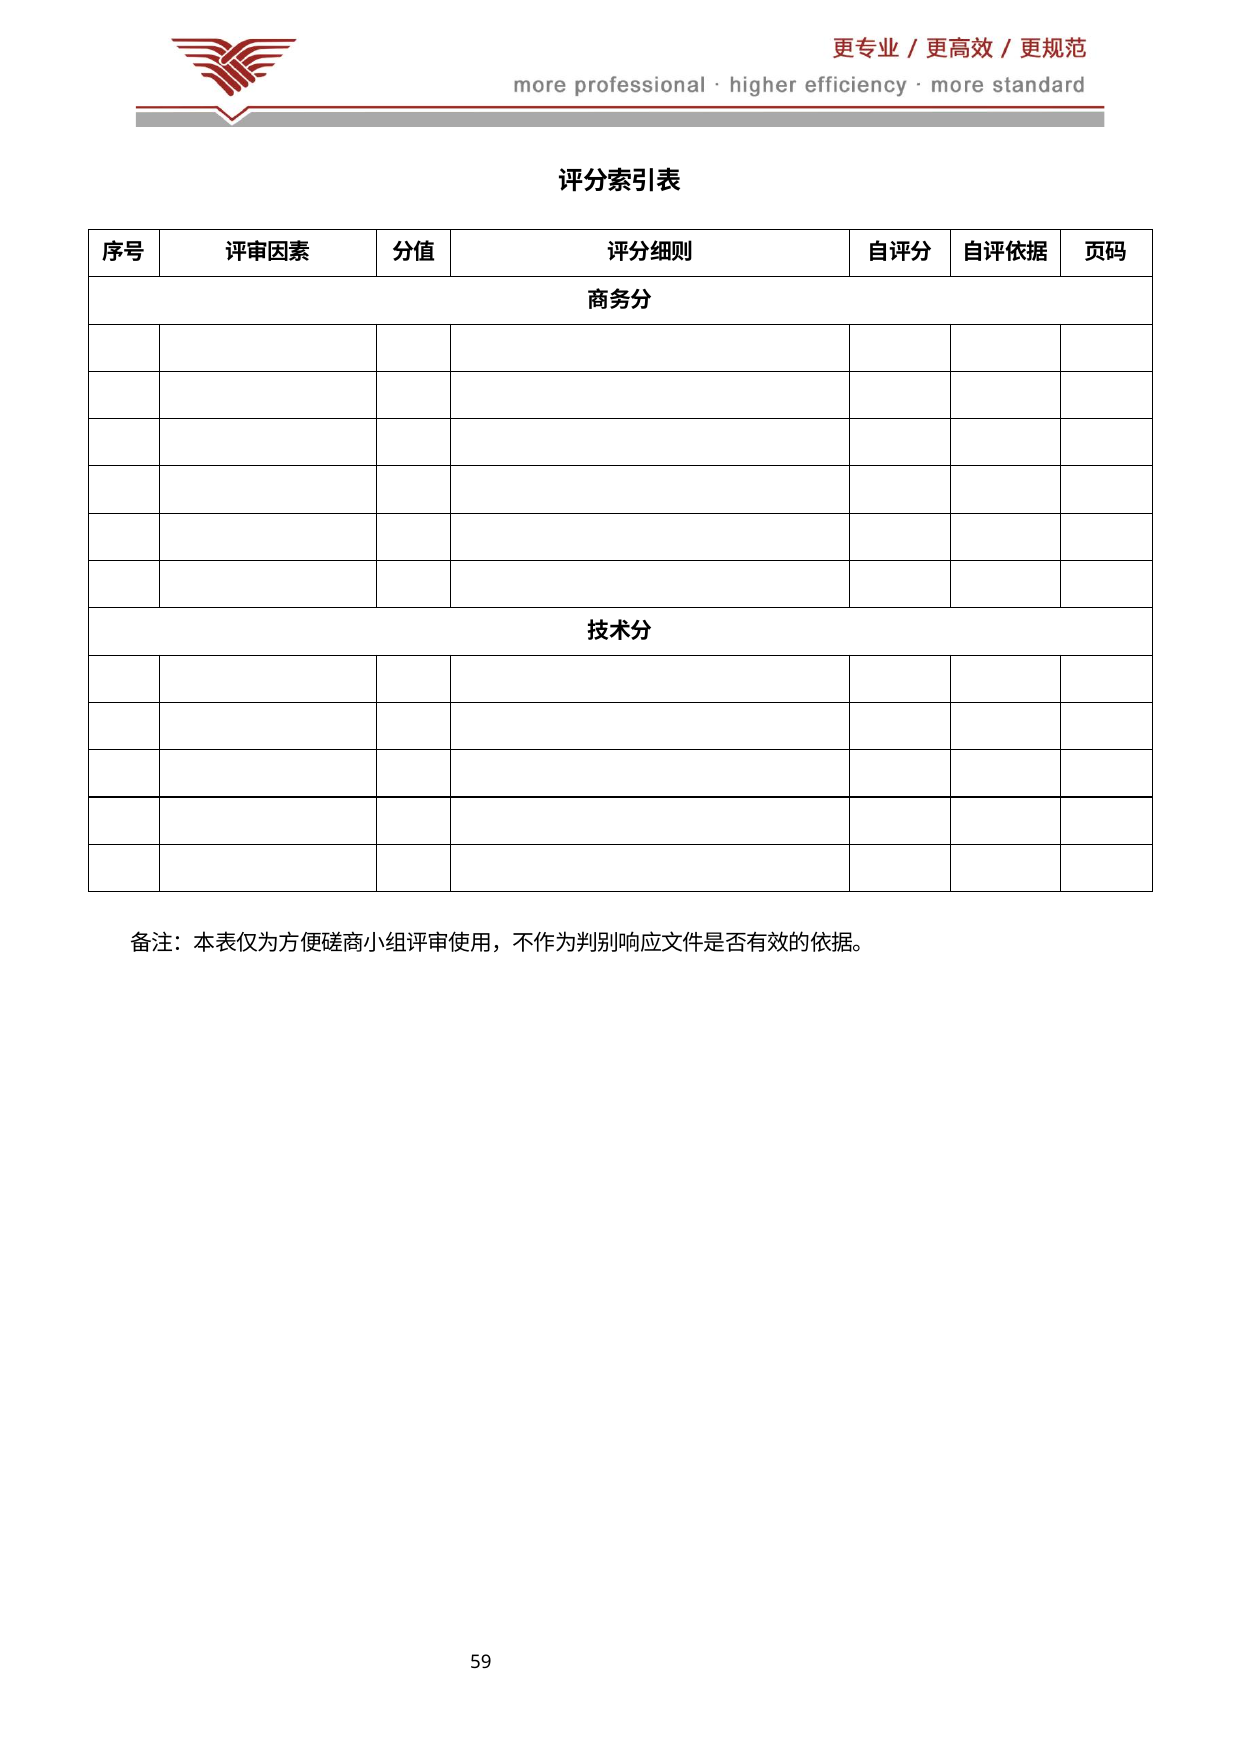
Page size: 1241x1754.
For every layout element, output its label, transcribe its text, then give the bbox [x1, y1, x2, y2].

table_cell [377, 845, 450, 891]
table_cell [850, 845, 950, 891]
table_cell [1061, 561, 1152, 607]
table_cell [1061, 325, 1152, 371]
table_cell [1061, 466, 1152, 513]
text 备注：本表仅为方便磋商小组评审使用，不作为判别响应文件是否有效的依据。 [130, 924, 1110, 957]
table_cell [160, 466, 376, 513]
table_cell [1061, 750, 1152, 796]
table_cell [1061, 656, 1152, 702]
table_cell [850, 656, 950, 702]
table_cell [951, 325, 1060, 371]
table_cell [160, 798, 376, 844]
table_cell [377, 561, 450, 607]
table_cell [850, 703, 950, 749]
table_cell [850, 561, 950, 607]
table_cell [451, 845, 849, 891]
table_cell [951, 466, 1060, 513]
table_cell [850, 514, 950, 560]
table_cell [89, 372, 159, 418]
table_cell [89, 798, 159, 844]
table_cell [160, 419, 376, 465]
table_cell 技术分 [89, 608, 1152, 654]
table_cell [89, 561, 159, 607]
table_cell [951, 703, 1060, 749]
table_cell [377, 372, 450, 418]
table_cell [160, 561, 376, 607]
table_cell [951, 514, 1060, 560]
table_header 自评依据 [951, 230, 1060, 276]
table_cell [850, 372, 950, 418]
table_cell [1061, 703, 1152, 749]
table_cell [951, 656, 1060, 702]
table_cell [89, 845, 159, 891]
table_cell [160, 845, 376, 891]
table_cell [160, 514, 376, 560]
table_header 页码 [1061, 230, 1152, 276]
table_cell [951, 750, 1060, 796]
table_cell [377, 798, 450, 844]
table_cell [160, 325, 376, 371]
table_cell [850, 798, 950, 844]
table_cell [850, 750, 950, 796]
table_cell [89, 514, 159, 560]
table_cell [89, 419, 159, 465]
table_cell [850, 466, 950, 513]
table_cell [951, 561, 1060, 607]
table_cell 商务分 [89, 277, 1152, 323]
table_cell [451, 656, 849, 702]
table_cell [89, 325, 159, 371]
table_cell [89, 466, 159, 513]
table_cell [160, 750, 376, 796]
picture [135, 14, 1105, 127]
table_cell [850, 325, 950, 371]
table_cell [377, 325, 450, 371]
table_cell [451, 798, 849, 844]
table_header 分值 [377, 230, 450, 276]
text 评分索引表 [130, 146, 1110, 211]
table_cell [1061, 419, 1152, 465]
table_cell [89, 656, 159, 702]
table_cell [451, 561, 849, 607]
table_cell [377, 466, 450, 513]
table_cell [451, 419, 849, 465]
table_cell [951, 419, 1060, 465]
table_cell [377, 419, 450, 465]
table_cell [451, 750, 849, 796]
table_cell [951, 372, 1060, 418]
table_cell [89, 750, 159, 796]
table_cell [377, 514, 450, 560]
table_cell [1061, 798, 1152, 844]
table_cell [451, 466, 849, 513]
table_cell [451, 325, 849, 371]
table_cell [1061, 514, 1152, 560]
table_header 评分细则 [451, 230, 849, 276]
table_cell [451, 703, 849, 749]
table_cell [1061, 372, 1152, 418]
table_cell [377, 656, 450, 702]
table_cell [850, 419, 950, 465]
table_cell [951, 845, 1060, 891]
table_cell [160, 703, 376, 749]
table_cell [1061, 845, 1152, 891]
table_cell [89, 703, 159, 749]
table_cell [160, 656, 376, 702]
table_header 自评分 [850, 230, 950, 276]
table_cell [377, 750, 450, 796]
table_header 评审因素 [160, 230, 376, 276]
table_cell [377, 703, 450, 749]
table_cell [451, 372, 849, 418]
table_cell [160, 372, 376, 418]
table_cell [951, 798, 1060, 844]
table_cell [451, 514, 849, 560]
table_header 序号 [89, 230, 159, 276]
